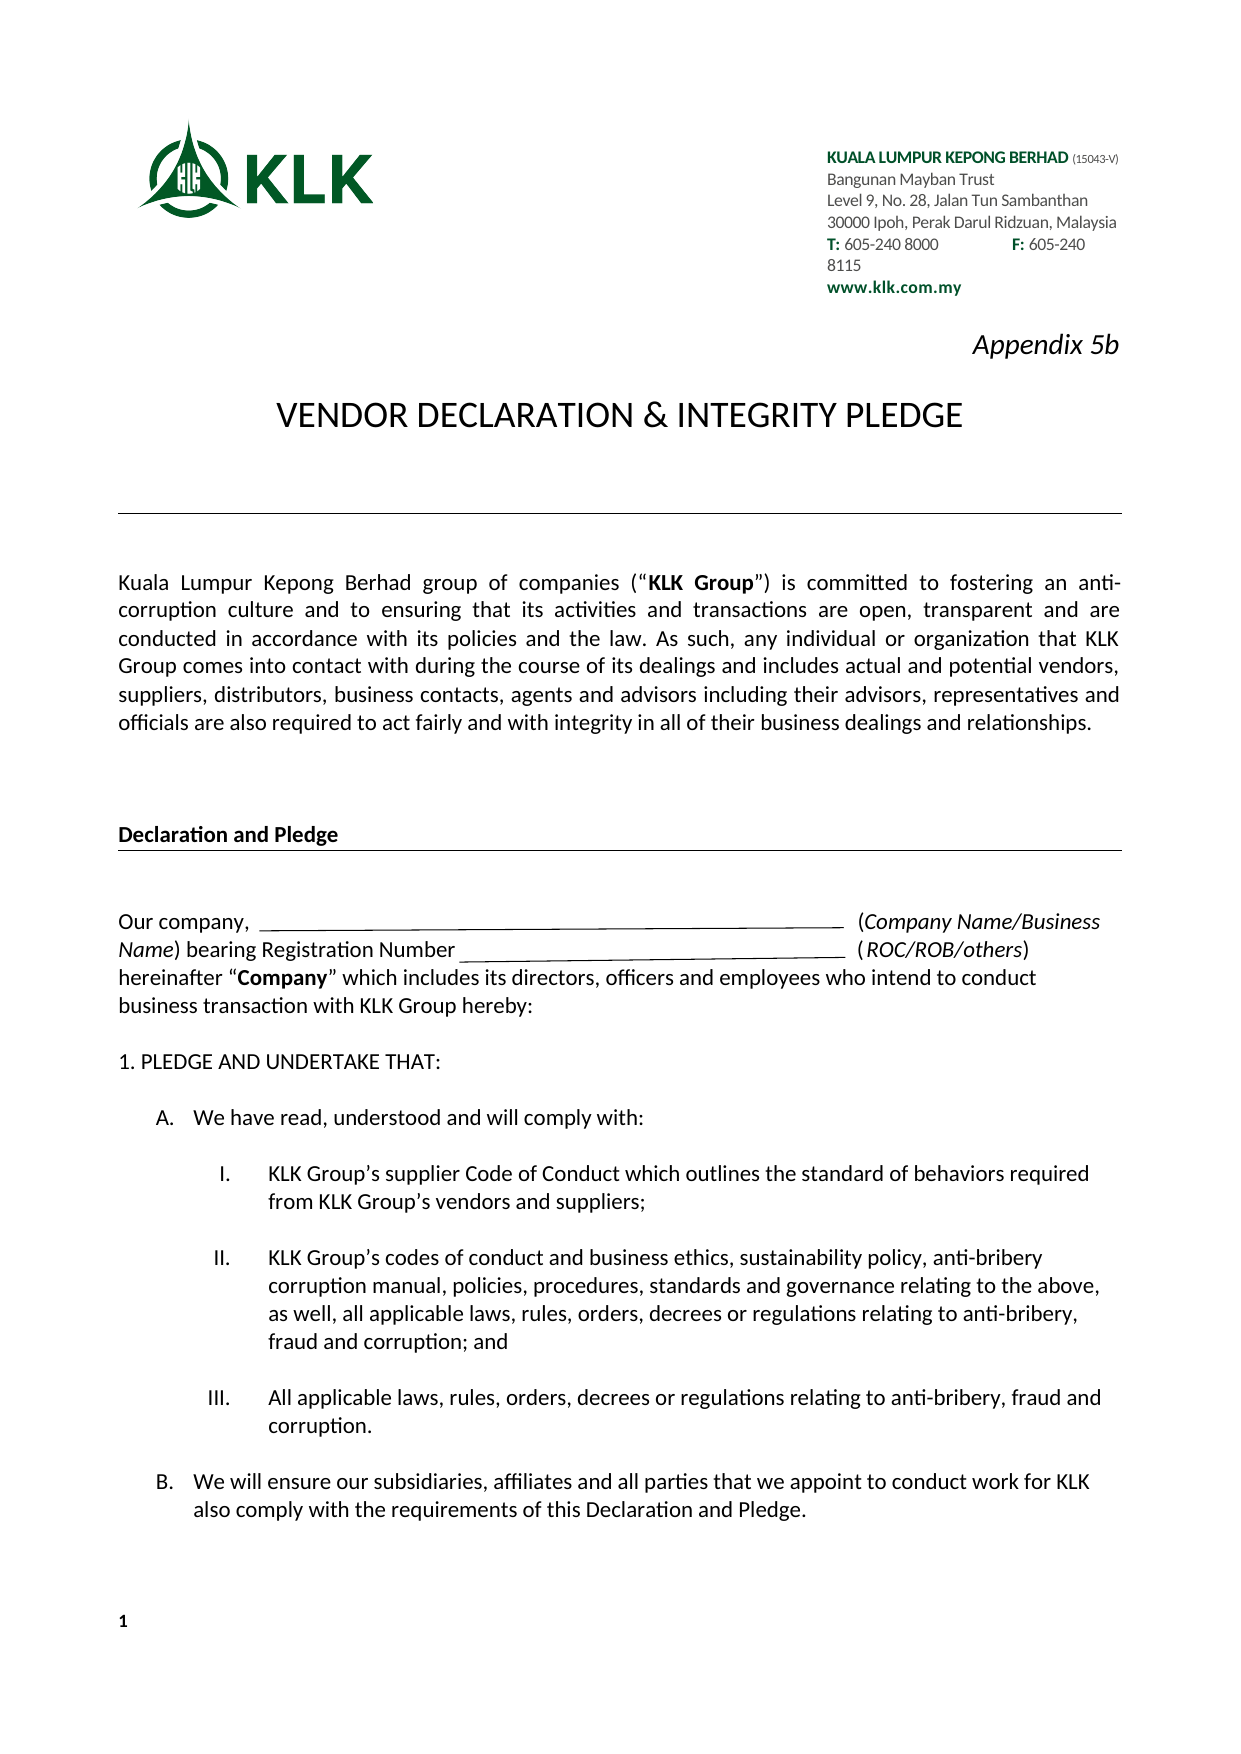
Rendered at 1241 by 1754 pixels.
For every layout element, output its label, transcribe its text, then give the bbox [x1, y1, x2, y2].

text 1. PLEDGE AND UNDERTAKE THAT: [118, 1047, 1122, 1075]
text Kuala Lumpur Kepong Berhad group of companies (“KLK Group”) is committed to fostering an anti-corruption culture and to ensuring that its activities and transactions are open, transparent and are conducted in accordance with its policies and the law. As such, any individual or organization that KLK Group comes into contact with during the course of its dealings and includes actual and potential vendors, suppliers, distributors, business contacts, agents and advisors including their advisors, representatives and officials are also required to act fairly and with integrity in all of their business dealings and relationships. [118, 568, 1122, 736]
text Declaration and Pledge [118, 820, 1122, 850]
list KLK Group’s supplier Code of Conduct which outlines the standard of behaviors required from KLK Group’s vendors and suppliers; [231, 1159, 1122, 1215]
text Appendix 5b [118, 326, 1122, 361]
text Our company, (Company Name/Business Name) bearing Registration Number (ROC/ROB/others) hereinafter “Company” which includes its directors, officers and employees who intend to conduct business transaction with KLK Group hereby: [118, 907, 1122, 1019]
list KLK Group’s codes of conduct and business ethics, sustainability policy, anti-bribery corruption manual, policies, procedures, standards and governance relating to the above, as well, all applicable laws, rules, orders, decrees or regulations relating to anti-bribery, fraud and corruption; and [231, 1243, 1122, 1355]
list We will ensure our subsidiaries, affiliates and all parties that we appoint to conduct work for KLK also comply with the requirements of this Declaration and Pledge. [156, 1467, 1122, 1523]
text VENDOR DECLARATION & INTEGRITY PLEDGE [118, 391, 1122, 436]
list All applicable laws, rules, orders, decrees or regulations relating to anti-bribery, fraud and corruption. [231, 1383, 1122, 1439]
list We have read, understood and will comply with: [156, 1103, 1122, 1131]
